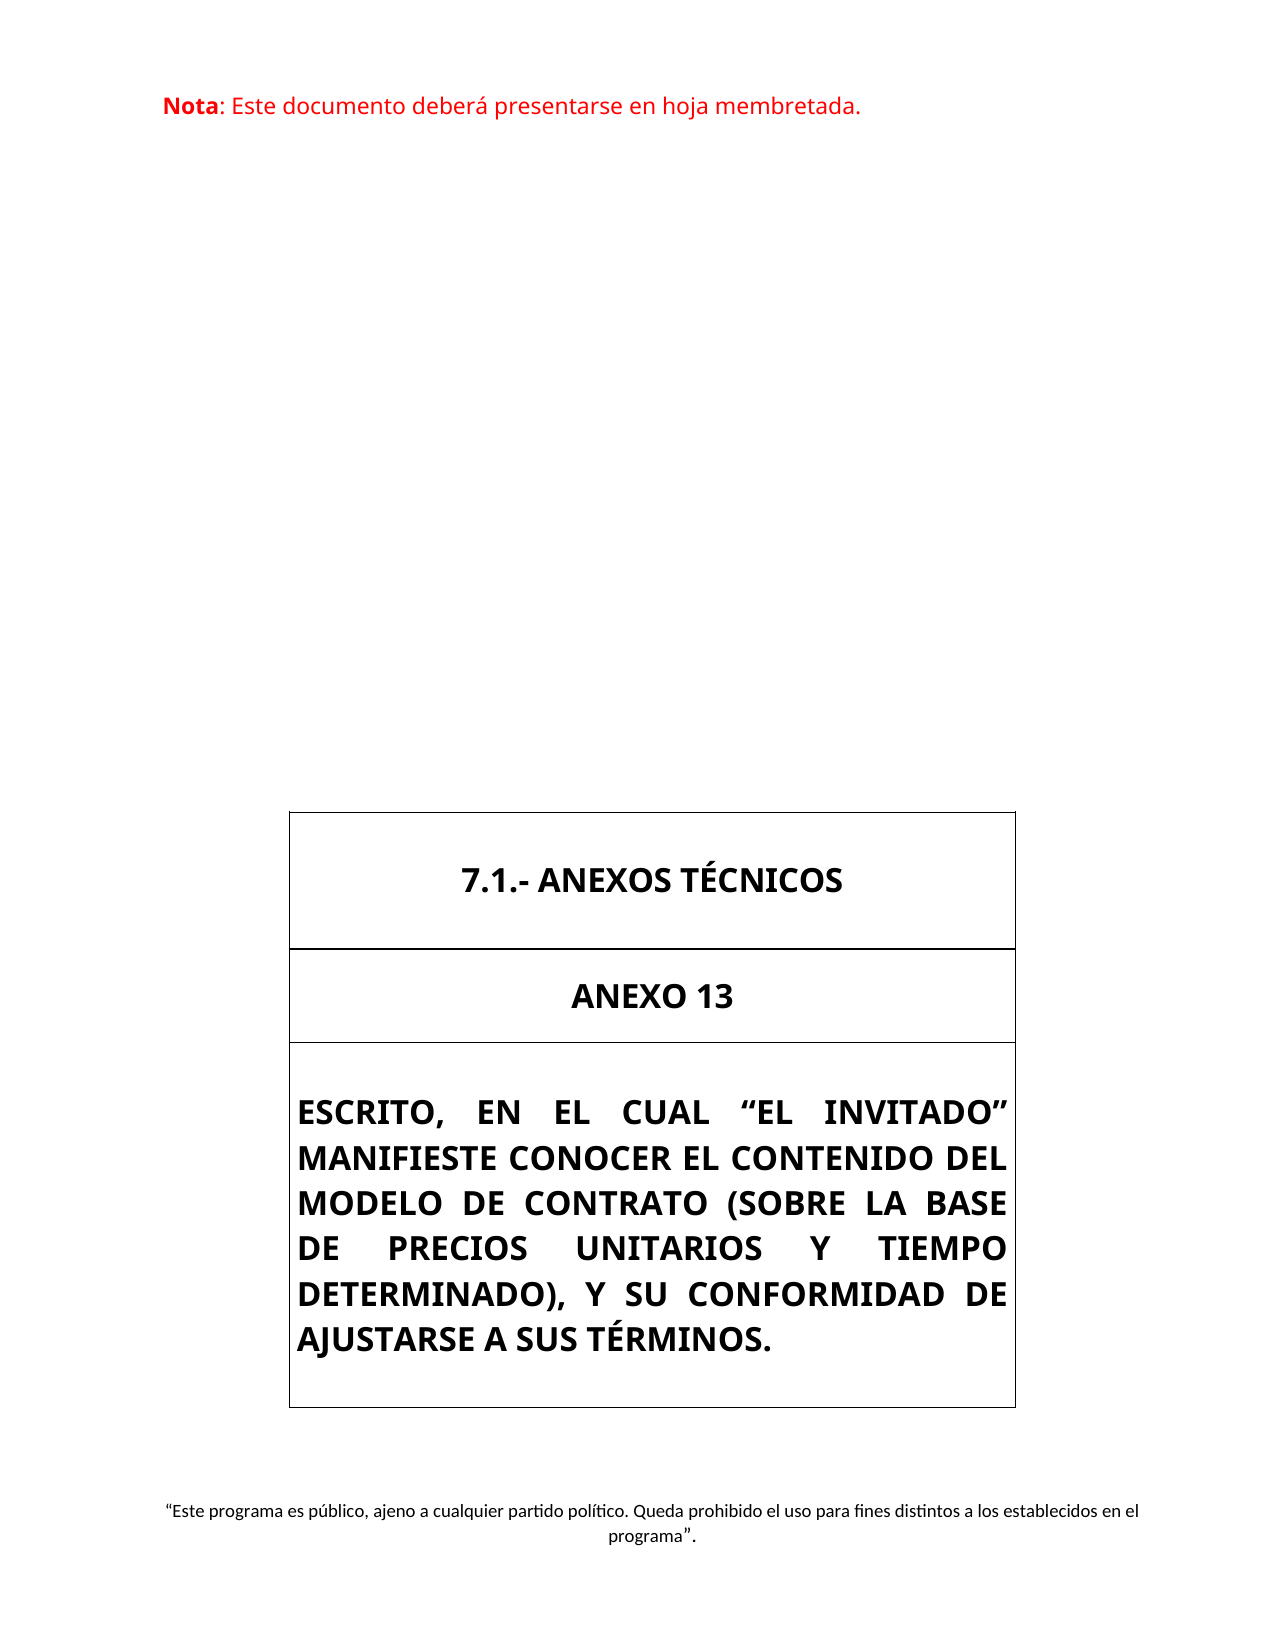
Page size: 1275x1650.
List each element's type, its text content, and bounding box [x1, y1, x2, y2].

table_header 7.1.- ANEXOS TÉCNICOS [290, 813, 1015, 948]
table_cell ANEXO 13 [290, 950, 1015, 1042]
text Nota: Este documento deberá presentarse en hoja membretada. [162, 90, 1157, 122]
table_cell ESCRITO, EN EL CUAL “EL INVITADO” MANIFIESTE CONOCER EL CONTENIDO DEL MODELO DE CONTRATO (SOBRE LA BASE DE PRECIOS UNITARIOS Y TIEMPO DETERMINADO), Y SU CONFORMIDAD DE AJUSTARSE A SUS TÉRMINOS. [290, 1043, 1015, 1407]
